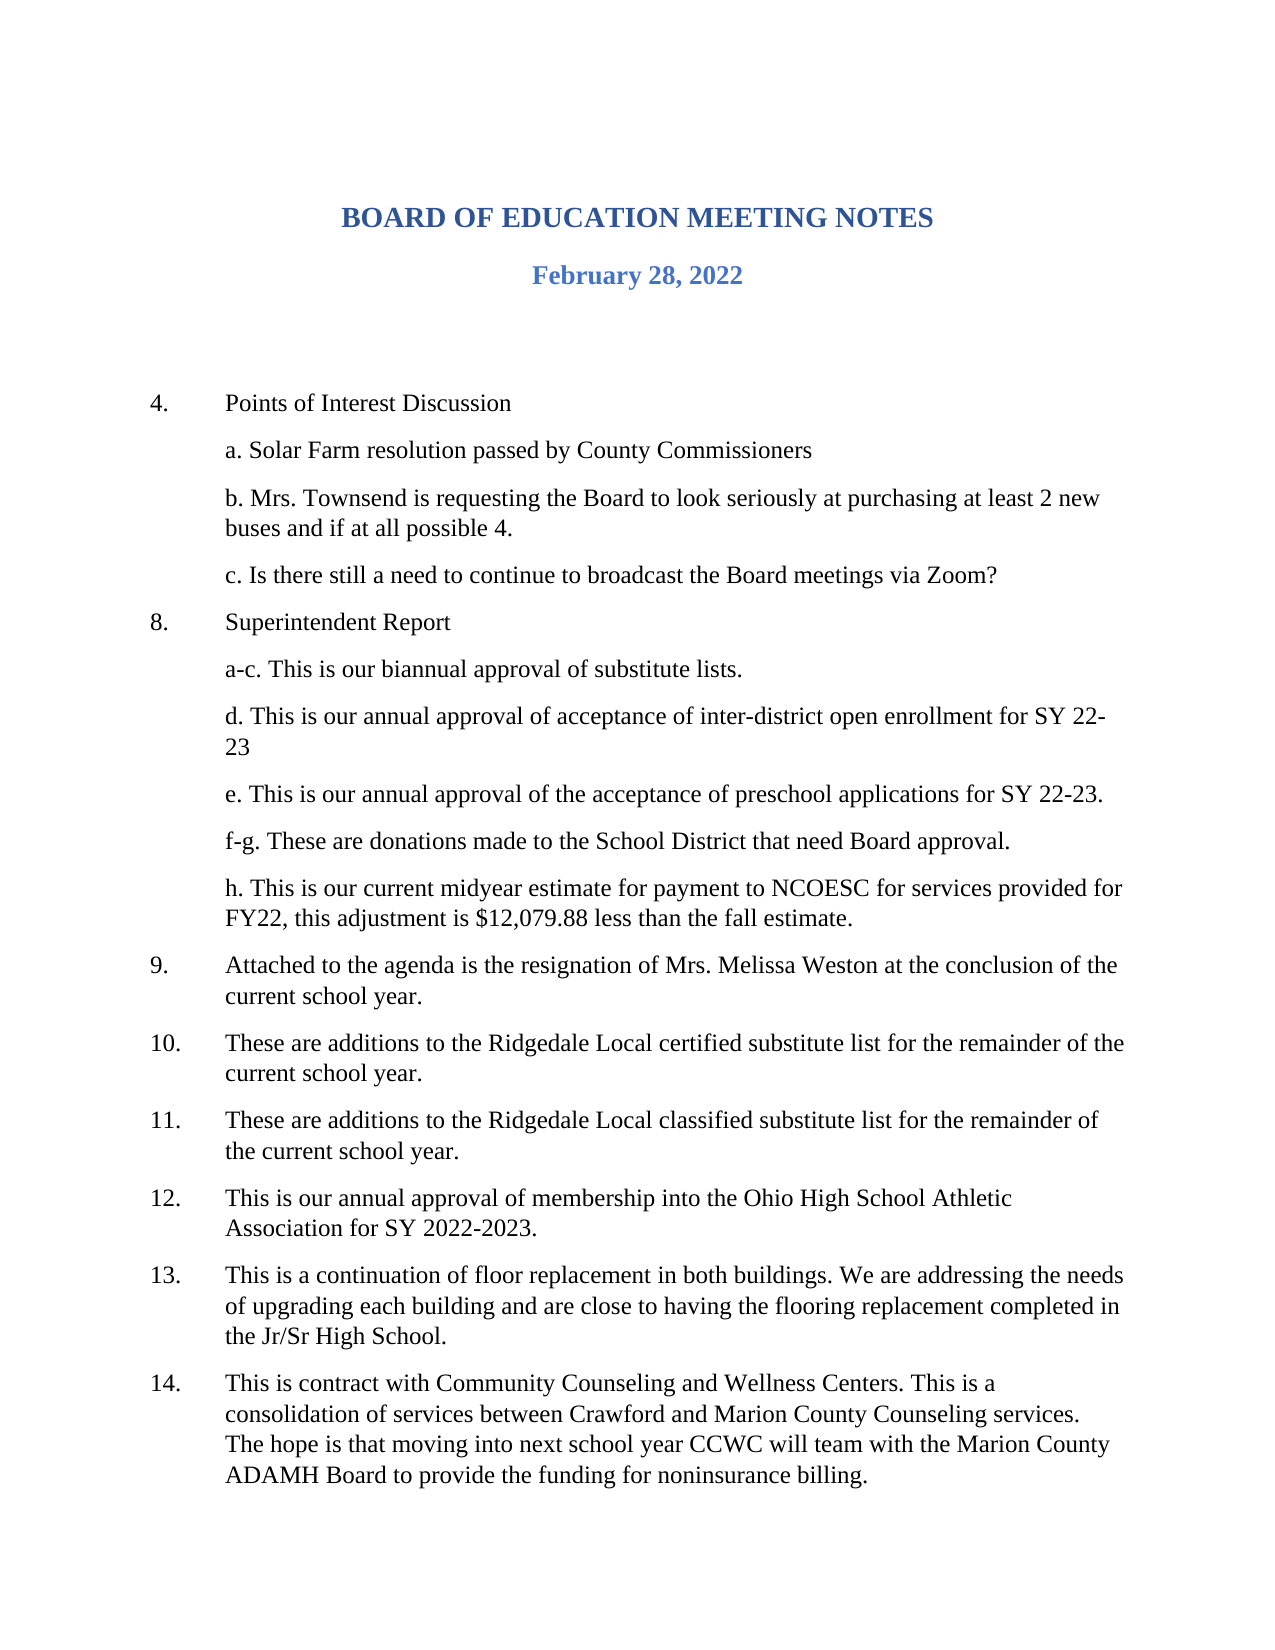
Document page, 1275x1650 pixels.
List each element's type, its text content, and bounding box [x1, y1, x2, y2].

subtitle BOARD OF EDUCATION MEETING NOTES [150, 200, 1125, 233]
text 8. Superintendent Report [150, 607, 1125, 636]
text 14. This is contract with Community Counseling and Wellness Centers. This is a consolidation of services between Crawford and Marion County Counseling services. The hope is that moving into next school year CCWC will team with the Marion County ADAMH Board to provide the funding for noninsurance billing. [150, 1368, 1125, 1488]
text 13. This is a continuation of floor replacement in both buildings. We are addressing the needs of upgrading each building and are close to having the flooring replacement completed in the Jr/Sr High School. [150, 1261, 1125, 1350]
subtitle February 28, 2022 [150, 259, 1125, 291]
text a-c. This is our biannual approval of substitute lists. [150, 654, 1125, 683]
text 11. These are additions to the Ridgedale Local classified substitute list for the remainder of the current school year. [150, 1106, 1125, 1165]
text 12. This is our annual approval of membership into the Ohio High School Athletic Association for SY 2022-2023. [150, 1183, 1125, 1242]
text f-g. These are donations made to the School District that need Board approval. [150, 826, 1125, 855]
text h. This is our current midyear estimate for payment to NCOESC for services provided for FY22, this adjustment is $12,079.88 less than the fall estimate. [150, 873, 1125, 932]
text c. Is there still a need to continue to broadcast the Board meetings via Zoom? [150, 560, 1125, 589]
text e. This is our annual approval of the acceptance of preschool applications for SY 22-23. [150, 779, 1125, 808]
text a. Solar Farm resolution passed by County Commissioners [150, 436, 1125, 464]
text 4. Points of Interest Discussion [150, 388, 1125, 417]
text 10. These are additions to the Ridgedale Local certified substitute list for the remainder of the current school year. [150, 1028, 1125, 1087]
text d. This is our annual approval of acceptance of inter-district open enrollment for SY 22-23 [150, 701, 1125, 761]
text 9. Attached to the agenda is the resignation of Mrs. Melissa Weston at the conclusion of the current school year. [150, 951, 1125, 1010]
text b. Mrs. Townsend is requesting the Board to look seriously at purchasing at least 2 new buses and if at all possible 4. [150, 483, 1125, 542]
